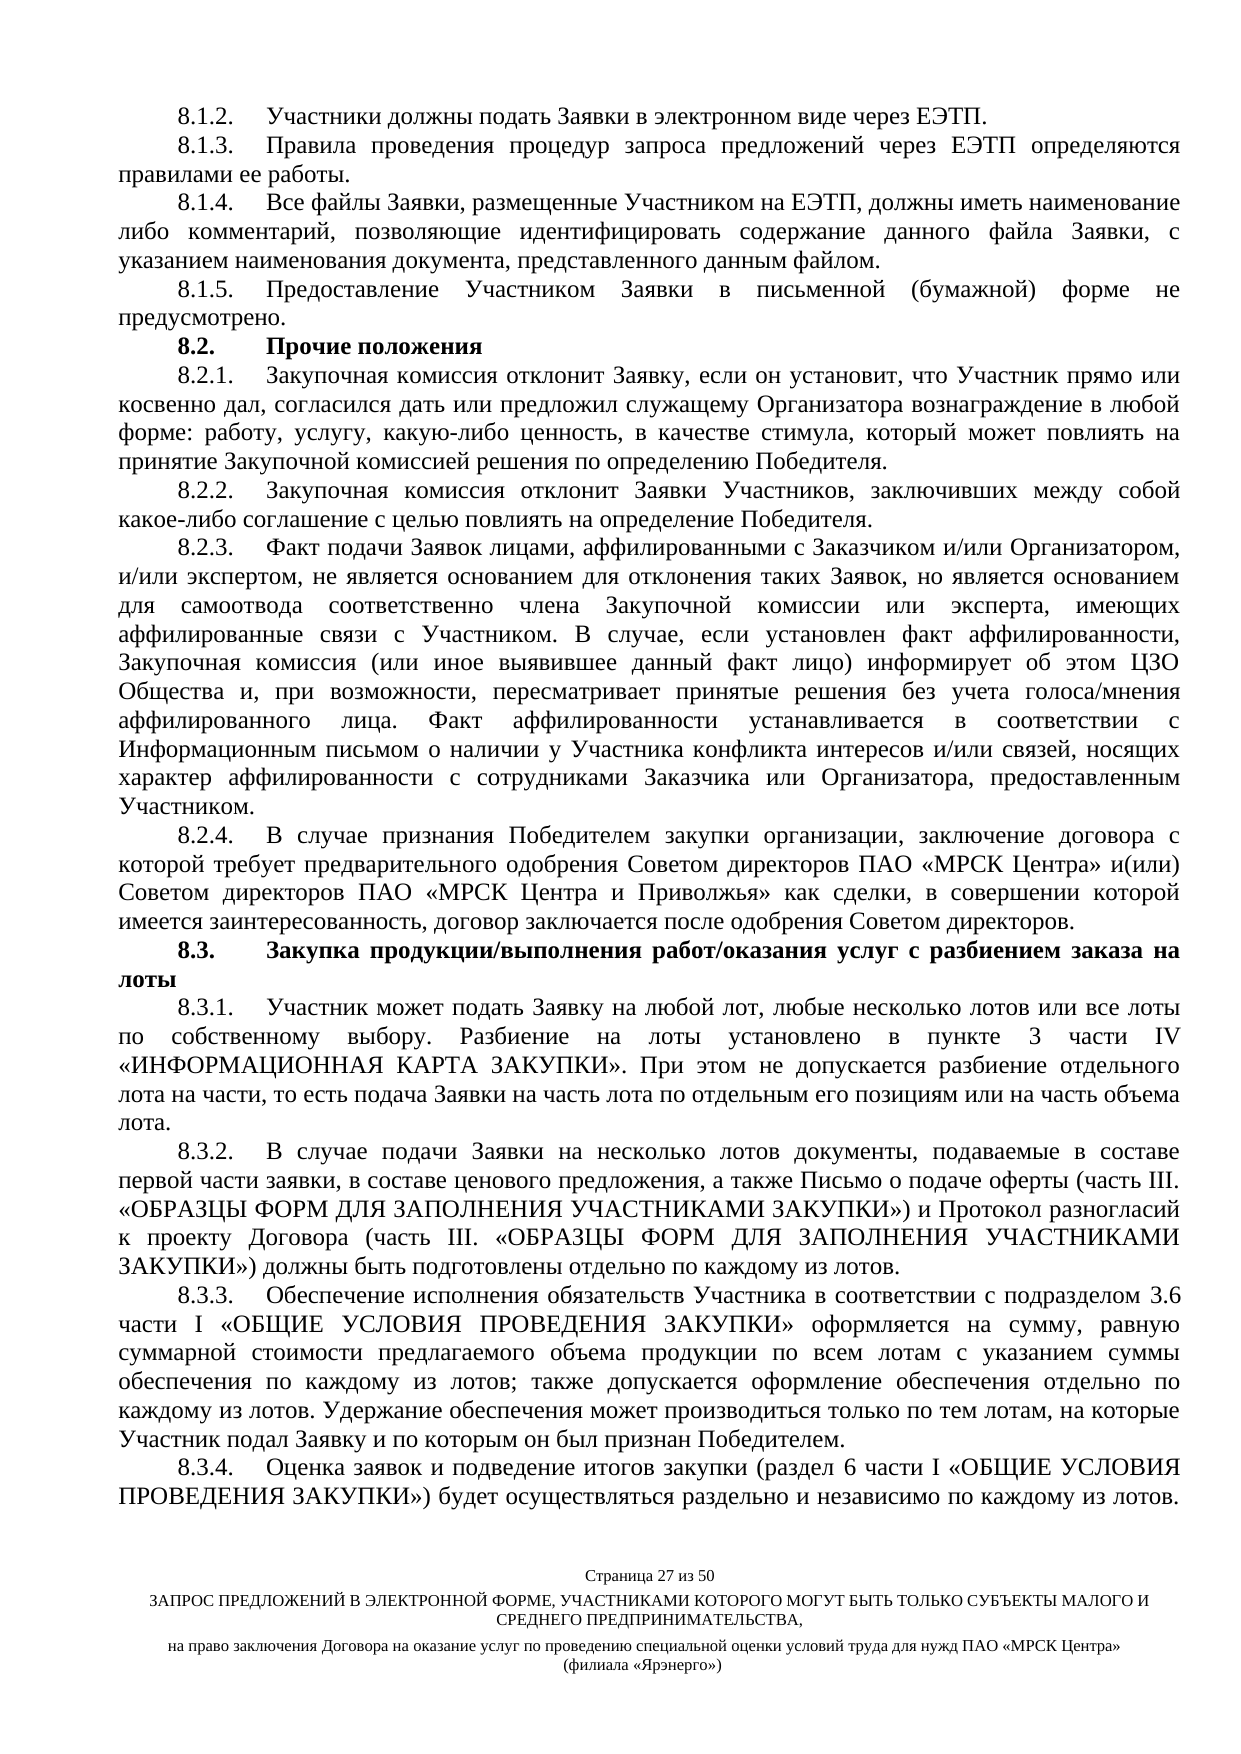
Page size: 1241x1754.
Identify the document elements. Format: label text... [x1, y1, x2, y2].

subtitle Обеспечение исполнения обязательств Участника в соответствии с подразделом 3.6 части I «ОБЩИЕ УСЛОВИЯ ПРОВЕДЕНИЯ ЗАКУПКИ» оформляется на сумму, равную суммарной стоимости предлагаемого объема продукции по всем лотам с указанием суммы обеспечения по каждому из лотов; также допускается оформление обеспечения отдельно по каждому из лотов. Удержание обеспечения может производиться только по тем лотам, на которые Участник подал Заявку и по которым он был признан Победителем. [118, 1280, 1181, 1452]
subtitle Закупочная комиссия отклонит Заявку, если он установит, что Участник прямо или косвенно дал, согласился дать или предложил служащему Организатора вознаграждение в любой форме: работу, услугу, какую-либо ценность, в качестве стимула, который может повлиять на принятие Закупочной комиссией решения по определению Победителя. [118, 360, 1181, 475]
subtitle Все файлы Заявки, размещенные Участником на ЕЭТП, должны иметь наименование либо комментарий, позволяющие идентифицировать содержание данного файла Заявки, с указанием наименования документа, представленного данным файлом. [118, 187, 1181, 274]
subtitle В случае признания Победителем закупки организации, заключение договора с которой требует предварительного одобрения Советом директоров ПАО «МРСК Центра» и(или) Советом директоров ПАО «МРСК Центра и Приволжья» как сделки, в совершении которой имеется заинтересованность, договор заключается после одобрения Советом директоров. [118, 820, 1181, 935]
subtitle Предоставление Участником Заявки в письменной (бумажной) форме не предусмотрено. [118, 274, 1181, 331]
subtitle Закупочная комиссия отклонит Заявки Участников, заключивших между собой какое-либо соглашение с целью повлиять на определение Победителя. [118, 475, 1181, 532]
subtitle Правила проведения процедур запроса предложений через ЕЭТП определяются правилами ее работы. [118, 130, 1181, 187]
subtitle Закупка продукции/выполнения работ/оказания услуг с разбиением заказа на лоты [118, 935, 1181, 992]
subtitle В случае подачи Заявки на несколько лотов документы, подаваемые в составе первой части заявки, в составе ценового предложения, а также Письмо о подаче оферты (часть III. «ОБРАЗЦЫ ФОРМ ДЛЯ ЗАПОЛНЕНИЯ УЧАСТНИКАМИ ЗАКУПКИ») и Протокол разногласий к проекту Договора (часть III. «ОБРАЗЦЫ ФОРМ ДЛЯ ЗАПОЛНЕНИЯ УЧАСТНИКАМИ ЗАКУПКИ») должны быть подготовлены отдельно по каждому из лотов. [118, 1136, 1181, 1280]
subtitle Факт подачи Заявок лицами, аффилированными с Заказчиком и/или Организатором, и/или экспертом, не является основанием для отклонения таких Заявок, но является основанием для самоотвода соответственно члена Закупочной комиссии или эксперта, имеющих аффилированные связи с Участником. В случае, если установлен факт аффилированности, Закупочная комиссия (или иное выявившее данный факт лицо) информирует об этом ЦЗО Общества и, при возможности, пересматривает принятые решения без учета голоса/мнения аффилированного лица. Факт аффилированности устанавливается в соответствии с Информационным письмом о наличии у Участника конфликта интересов и/или связей, носящих характер аффилированности с сотрудниками Заказчика или Организатора, предоставленным Участником. [118, 532, 1181, 820]
subtitle Участники должны подать Заявки в электронном виде через ЕЭТП. [118, 101, 1181, 130]
subtitle Участник может подать Заявку на любой лот, любые несколько лотов или все лоты по собственному выбору. Разбиение на лоты установлено в пункте 3 части IV «ИНФОРМАЦИОННАЯ КАРТА ЗАКУПКИ». При этом не допускается разбиение отдельного лота на части, то есть подача Заявки на часть лота по отдельным его позициям или на часть объема лота. [118, 992, 1181, 1136]
subtitle Прочие положения [118, 331, 1181, 360]
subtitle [118, 1452, 1181, 1510]
